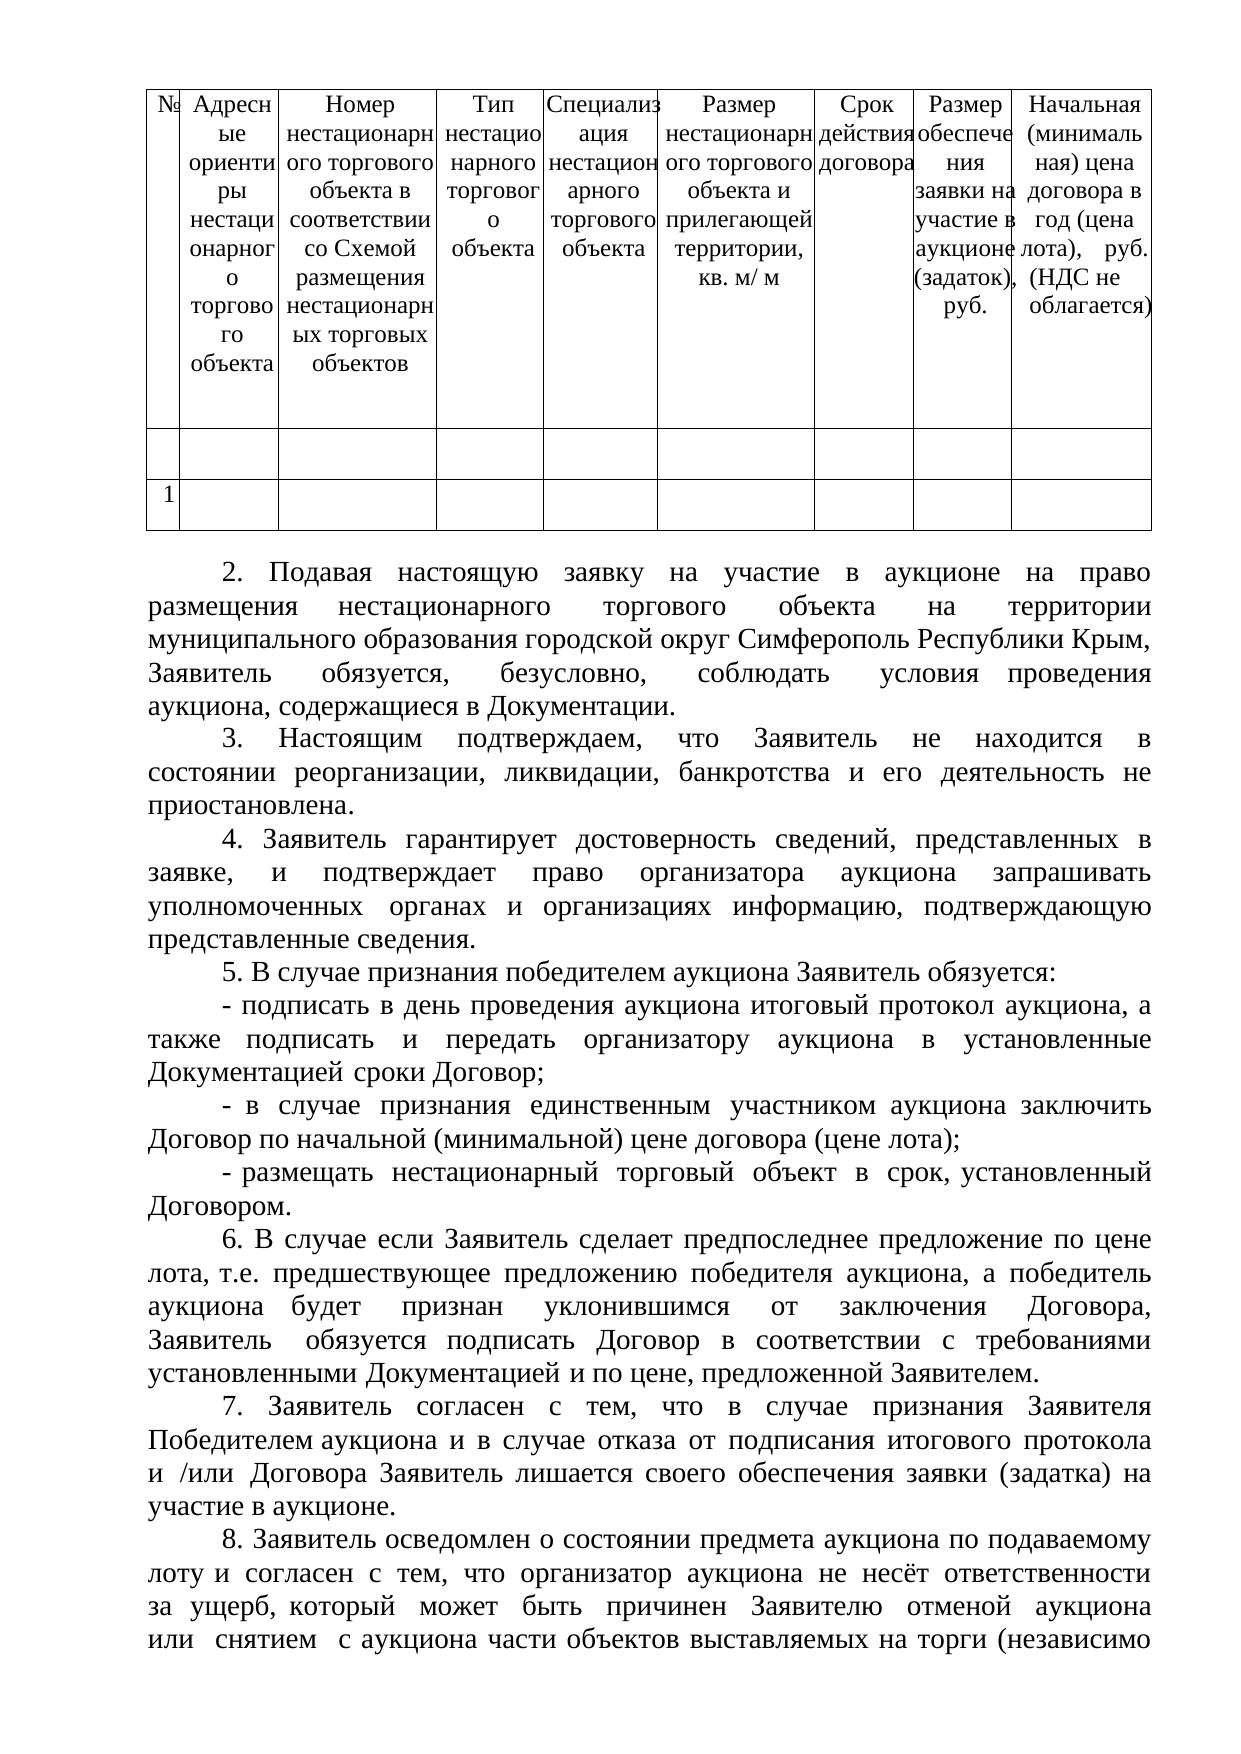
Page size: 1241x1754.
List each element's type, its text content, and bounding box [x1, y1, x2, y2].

table_header Тип нестацио нарного торговог о объекта [437, 90, 543, 427]
table_header № [147, 90, 179, 427]
table_cell [815, 480, 913, 530]
table_cell [914, 480, 1011, 530]
table_cell [544, 429, 657, 479]
table_cell [279, 480, 436, 530]
table_cell [658, 429, 814, 479]
table_cell [1012, 429, 1151, 479]
table_header Размер нестационарн ого торгового объекта и прилегающей территории, кв. м/ м [658, 90, 814, 427]
table_cell [180, 480, 278, 530]
text 7. Заявитель согласен с тем, что в случае признания Заявителя Победителем аукциона и в случае отказа от подписания итогового протокола и /или Договора Заявитель лишается своего обеспечения заявки (задатка) на участие в аукционе. [148, 1389, 1152, 1522]
text 6. В случае если Заявитель сделает предпоследнее предложение по цене лота, т.е. предшествующее предложению победителя аукциона, а победитель аукциона будет признан уклонившимся от заключения Договора, Заявитель обязуется подписать Договор в соответствии с требованиями установленными Документацией и по цене, предложенной Заявителем. [148, 1221, 1152, 1389]
table_cell 1 [147, 480, 179, 530]
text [148, 1522, 1152, 1655]
table_cell [914, 429, 1011, 479]
table_cell [658, 480, 814, 530]
table_cell [1012, 480, 1151, 530]
table_cell [180, 429, 278, 479]
text 3. Настоящим подтверждаем, что Заявитель не находится в состоянии реорганизации, ликвидации, банкротства и его деятельность не приостановлена. [148, 721, 1152, 821]
table_header Номер нестационарн ого торгового объекта в соответствии со Схемой размещения нестационарн ых торговых объектов [279, 90, 436, 427]
table_cell [544, 480, 657, 530]
table_cell [437, 480, 543, 530]
text 5. В случае признания победителем аукциона Заявитель обязуется: [148, 955, 1152, 988]
text - подписать в день проведения аукциона итоговый протокол аукциона, а также подписать и передать организатору аукциона в установленные Документацией сроки Договор; [148, 988, 1152, 1088]
table_cell [815, 429, 913, 479]
table_header Размер обеспече ния заявки на участие в аукционе (задаток), руб. [914, 90, 1011, 427]
table_header Адресн ые ориенти ры нестаци онарног о торгово го объекта [180, 90, 278, 427]
table_cell [437, 429, 543, 479]
text 2. Подавая настоящую заявку на участие в аукционе на право размещения нестационарного торгового объекта на территории муниципального образования городской округ Симферополь Республики Крым, Заявитель обязуется, безусловно, соблюдать условия проведения аукциона, содержащиеся в Документации. [148, 555, 1152, 721]
table_header Начальная (минималь ная) цена договора в год (цена лота), руб. (НДС не облагается) [1012, 90, 1151, 427]
table_cell [147, 429, 179, 479]
table_header Специализ ация нестацион арного торгового объекта [544, 90, 657, 427]
table_header Срок действия договора [815, 90, 913, 427]
text 4. Заявитель гарантирует достоверность сведений, представленных в заявке, и подтверждает право организатора аукциона запрашивать уполномоченных органах и организациях информацию, подтверждающую представленные сведения. [148, 821, 1152, 955]
table_cell [279, 429, 436, 479]
text - в случае признания единственным участником аукциона заключить Договор по начальной (минимальной) цене договора (цене лота); [148, 1088, 1152, 1154]
text - размещать нестационарный торговый объект в срок, установленный Договором. [148, 1154, 1152, 1221]
